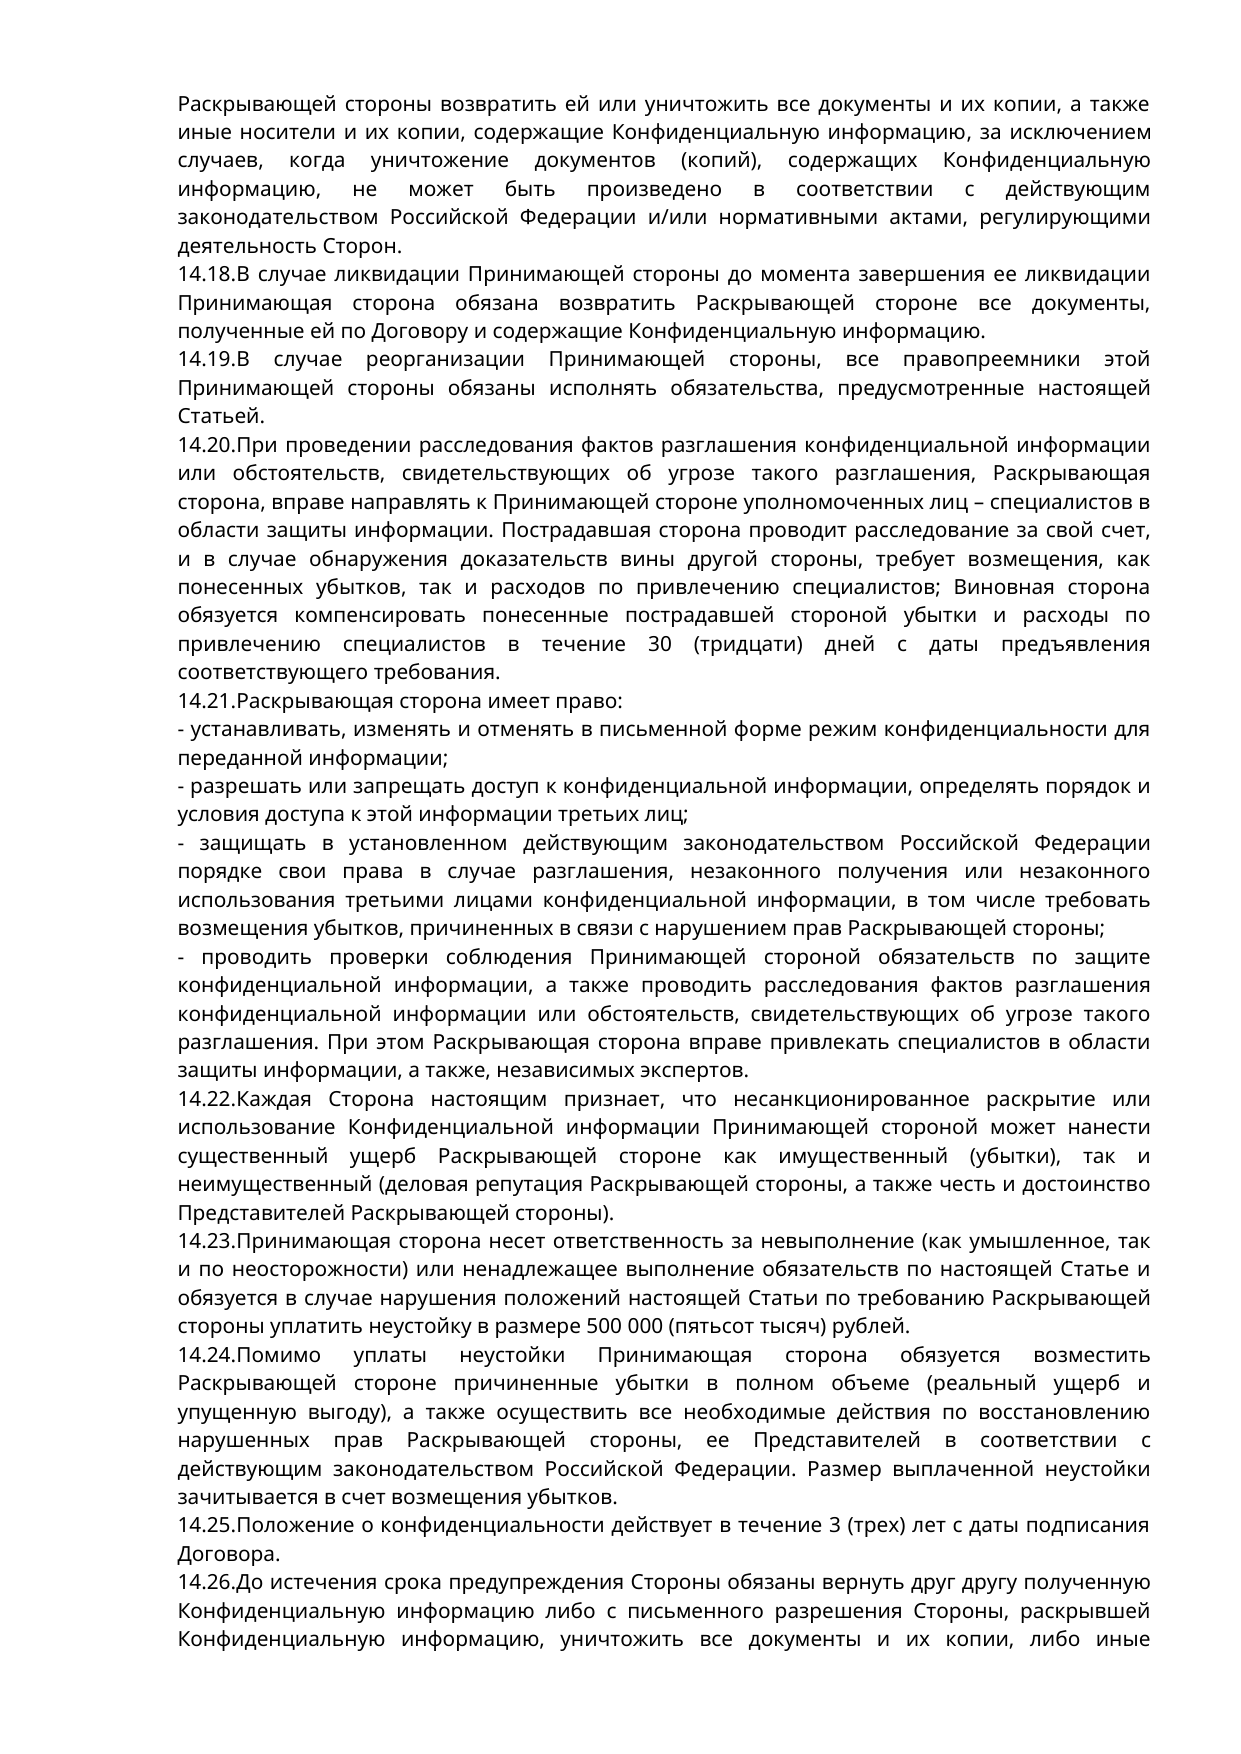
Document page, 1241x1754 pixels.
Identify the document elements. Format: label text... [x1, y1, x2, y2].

list В случае ликвидации Принимающей стороны до момента завершения ее ликвидации Принимающая сторона обязана возвратить Раскрывающей стороне все документы, полученные ей по Договору и содержащие Конфиденциальную информацию. [177, 259, 1152, 344]
text - устанавливать, изменять и отменять в письменной форме режим конфиденциальности для переданной информации; [177, 714, 1152, 771]
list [177, 89, 1152, 259]
list В случае реорганизации Принимающей стороны, все правопреемники этой Принимающей стороны обязаны исполнять обязательства, предусмотренные настоящей Статьей. [177, 344, 1152, 430]
list Помимо уплаты неустойки Принимающая сторона обязуется возместить Раскрывающей стороне причиненные убытки в полном объеме (реальный ущерб и упущенную выгоду), а также осуществить все необходимые действия по восстановлению нарушенных прав Раскрывающей стороны, ее Представителей в соответствии с действующим законодательством Российской Федерации. Размер выплаченной неустойки зачитывается в счет возмещения убытков. [177, 1340, 1152, 1511]
list При проведении расследования фактов разглашения конфиденциальной информации или обстоятельств, свидетельствующих об угрозе такого разглашения, Раскрывающая сторона, вправе направлять к Принимающей стороне уполномоченных лиц – специалистов в области защиты информации. Пострадавшая сторона проводит расследование за свой счет, и в случае обнаружения доказательств вины другой стороны, требует возмещения, как понесенных убытков, так и расходов по привлечению специалистов; Виновная сторона обязуется компенсировать понесенные пострадавшей стороной убытки и расходы по привлечению специалистов в течение 30 (тридцати) дней с даты предъявления соответствующего требования. [177, 430, 1152, 686]
text - разрешать или запрещать доступ к конфиденциальной информации, определять порядок и условия доступа к этой информации третьих лиц; [177, 771, 1152, 828]
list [177, 1567, 1152, 1653]
list Каждая Сторона настоящим признает, что несанкционированное раскрытие или использование Конфиденциальной информации Принимающей стороной может нанести существенный ущерб Раскрывающей стороне как имущественный (убытки), так и неимущественный (деловая репутация Раскрывающей стороны, а также честь и достоинство Представителей Раскрывающей стороны). [177, 1084, 1152, 1226]
list Принимающая сторона несет ответственность за невыполнение (как умышленное, так и по неосторожности) или ненадлежащее выполнение обязательств по настоящей Статье и обязуется в случае нарушения положений настоящей Статьи по требованию Раскрывающей стороны уплатить неустойку в размере 500 000 (пятьсот тысяч) рублей. [177, 1226, 1152, 1340]
text - проводить проверки соблюдения Принимающей стороной обязательств по защите конфиденциальной информации, а также проводить расследования фактов разглашения конфиденциальной информации или обстоятельств, свидетельствующих об угрозе такого разглашения. При этом Раскрывающая сторона вправе привлекать специалистов в области защиты информации, а также, независимых экспертов. [177, 942, 1152, 1084]
list Раскрывающая сторона имеет право: [177, 686, 1152, 714]
text - защищать в установленном действующим законодательством Российской Федерации порядке свои права в случае разглашения, незаконного получения или незаконного использования третьими лицами конфиденциальной информации, в том числе требовать возмещения убытков, причиненных в связи с нарушением прав Раскрывающей стороны; [177, 828, 1152, 942]
list Положение о конфиденциальности действует в течение 3 (трех) лет с даты подписания Договора. [177, 1511, 1152, 1567]
